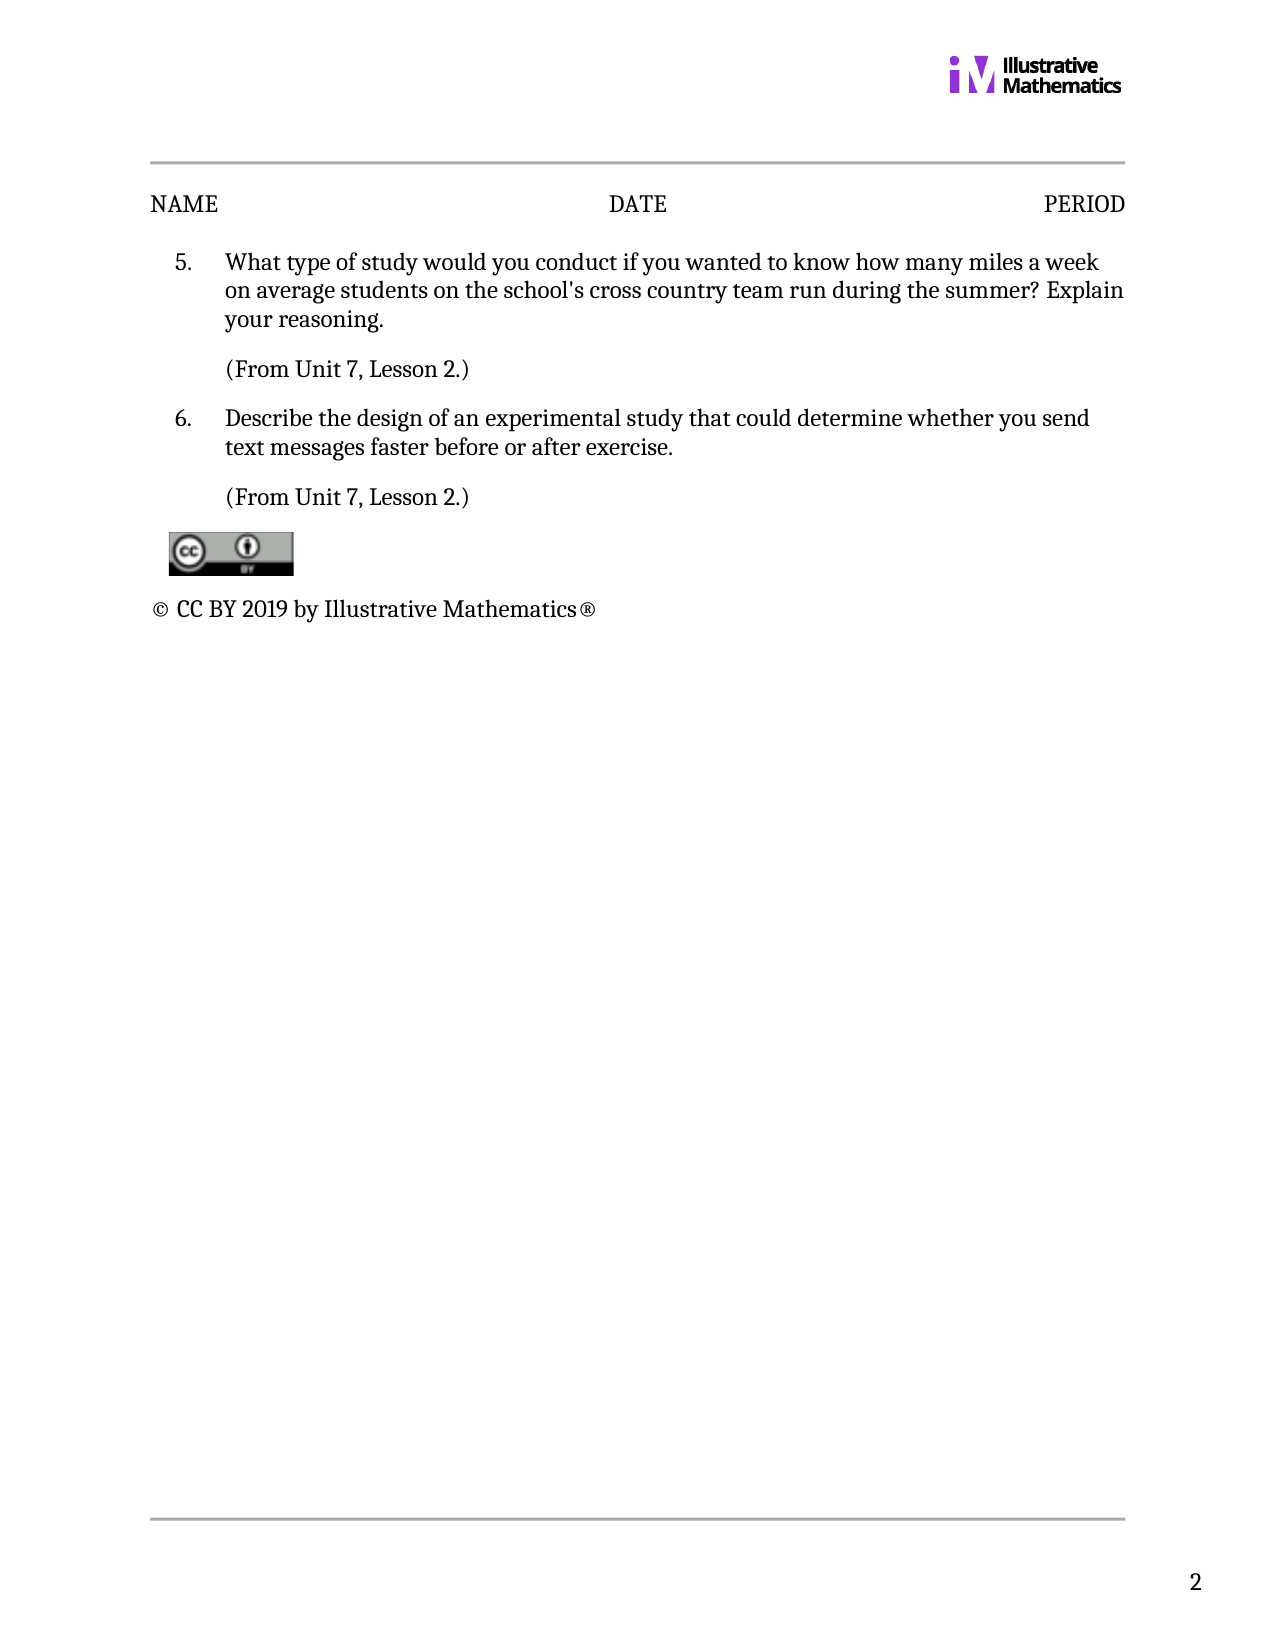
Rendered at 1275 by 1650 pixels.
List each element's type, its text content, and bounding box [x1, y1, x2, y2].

picture [949, 55, 1121, 93]
list (From Unit 7, Lesson 2.) [175, 354, 1125, 383]
list (From Unit 7, Lesson 2.) [175, 482, 1125, 511]
text © CC BY 2019 by Illustrative Mathematics® [150, 594, 1125, 623]
picture [168, 532, 294, 576]
list What type of study would you conduct if you wanted to know how many miles a week on average students on the school's cross country team run during the summer? Explain your reasoning. [175, 247, 1125, 334]
list Describe the design of an experimental study that could determine whether you send text messages faster before or after exercise. [175, 404, 1125, 462]
